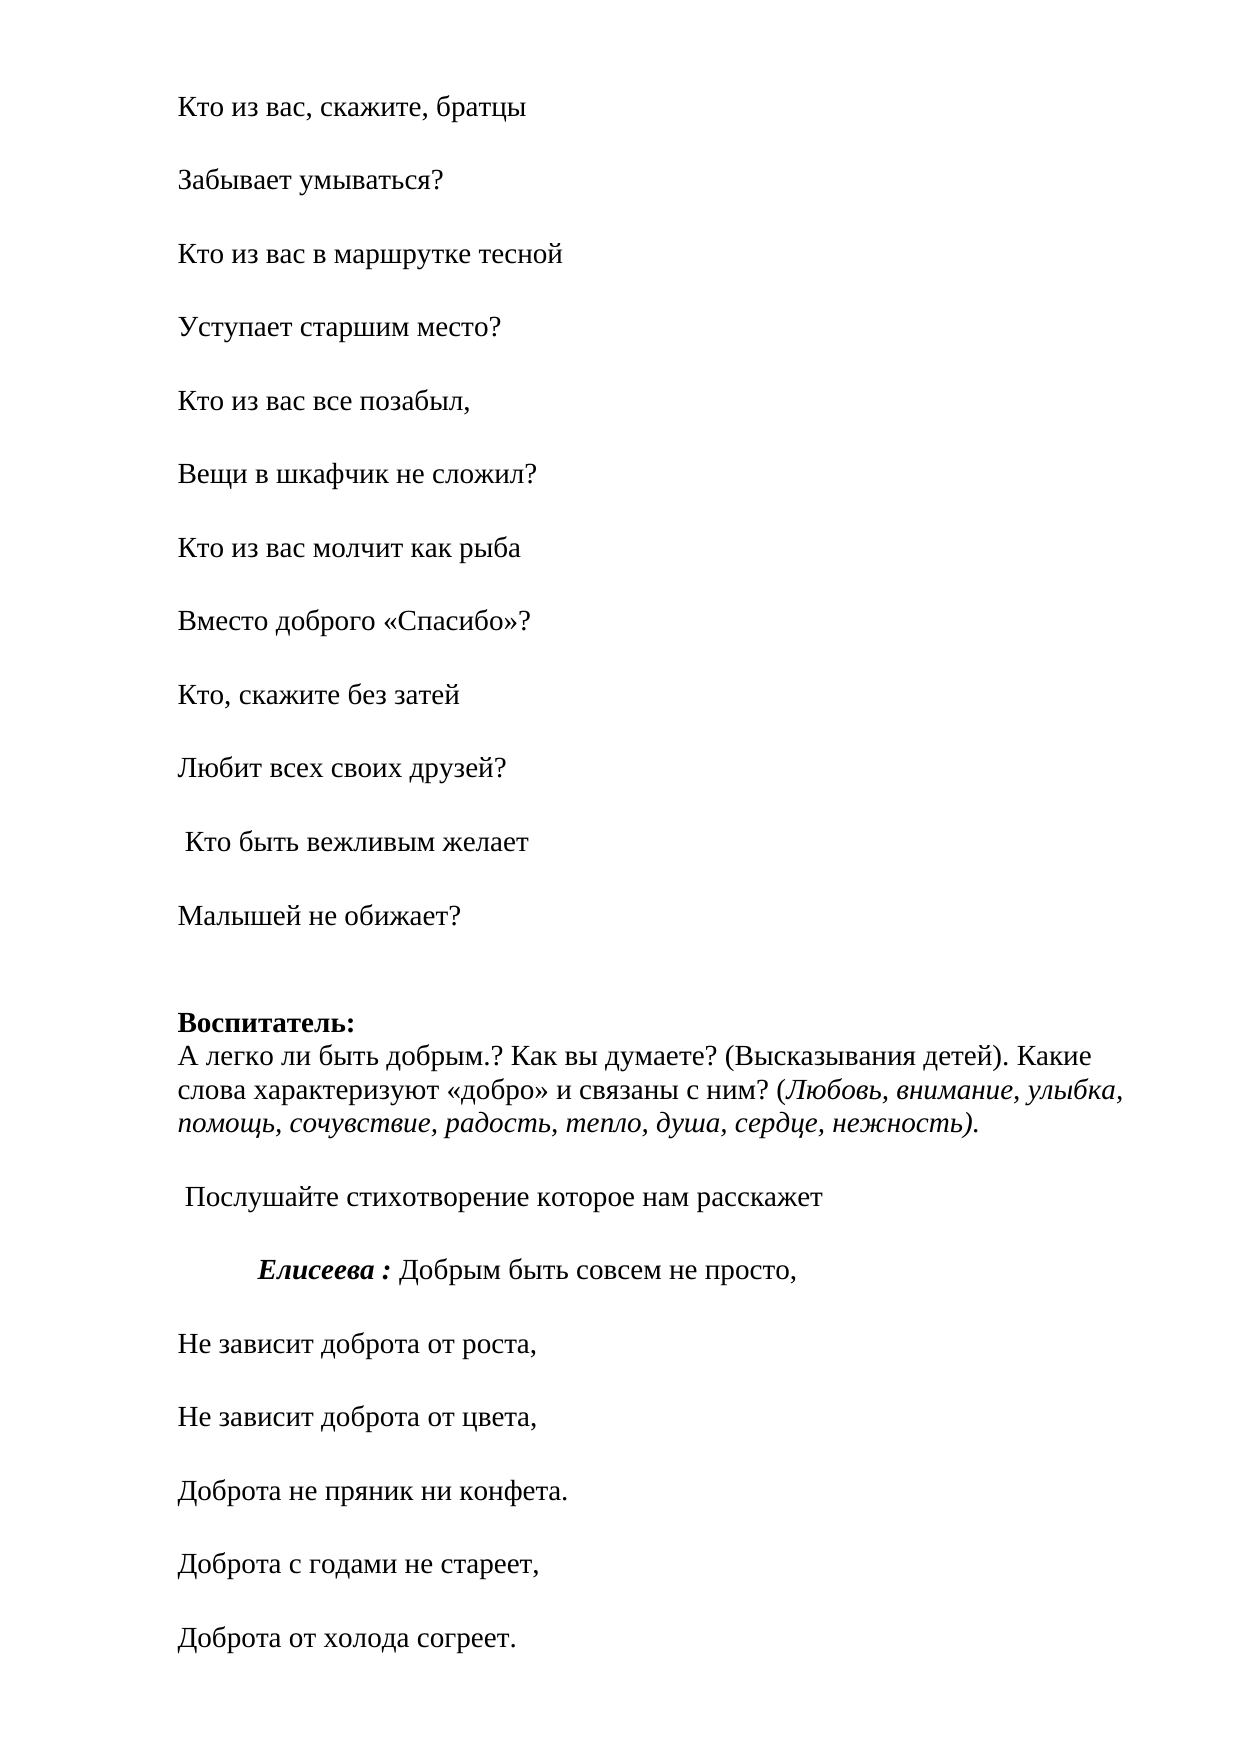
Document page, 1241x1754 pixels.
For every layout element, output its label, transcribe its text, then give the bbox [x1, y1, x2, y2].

text Вещи в шкафчик не сложил? [177, 456, 1152, 490]
text Вместо доброго «Спасибо»? [177, 603, 1152, 637]
text Кто, скажите без затей [177, 677, 1152, 711]
text Кто из вас, скажите, братцы [177, 89, 1152, 122]
text Кто из вас все позабыл, [177, 383, 1152, 416]
text Доброта не пряник ни конфета. [177, 1473, 1152, 1507]
text Уступает старшим место? [177, 309, 1152, 343]
text Елисеева : Добрым быть совсем не просто, [177, 1252, 1152, 1286]
text А легко ли быть добрым.? Как вы думаете? (Высказывания детей). Какие слова характеризуют «добро» и связаны с ним? (Любовь, внимание, улыбка, помощь, сочувствие, радость, тепло, душа, сердце, нежность). [177, 1038, 1152, 1139]
text Малышей не обижает? [177, 898, 1152, 931]
text Не зависит доброта от роста, [177, 1326, 1152, 1359]
text Кто быть вежливым желает [177, 824, 1152, 858]
text Послушайте стихотворение которое нам расскажет [177, 1179, 1152, 1212]
text Доброта от холода согреет. [177, 1620, 1152, 1654]
text Не зависит доброта от цвета, [177, 1399, 1152, 1433]
text Кто из вас в маршрутке тесной [177, 236, 1152, 269]
text Доброта с годами не стареет, [177, 1547, 1152, 1580]
text Забывает умываться? [177, 162, 1152, 196]
text Любит всех своих друзей? [177, 751, 1152, 784]
text Кто из вас молчит как рыба [177, 530, 1152, 563]
text Воспитатель: [177, 1005, 1152, 1038]
